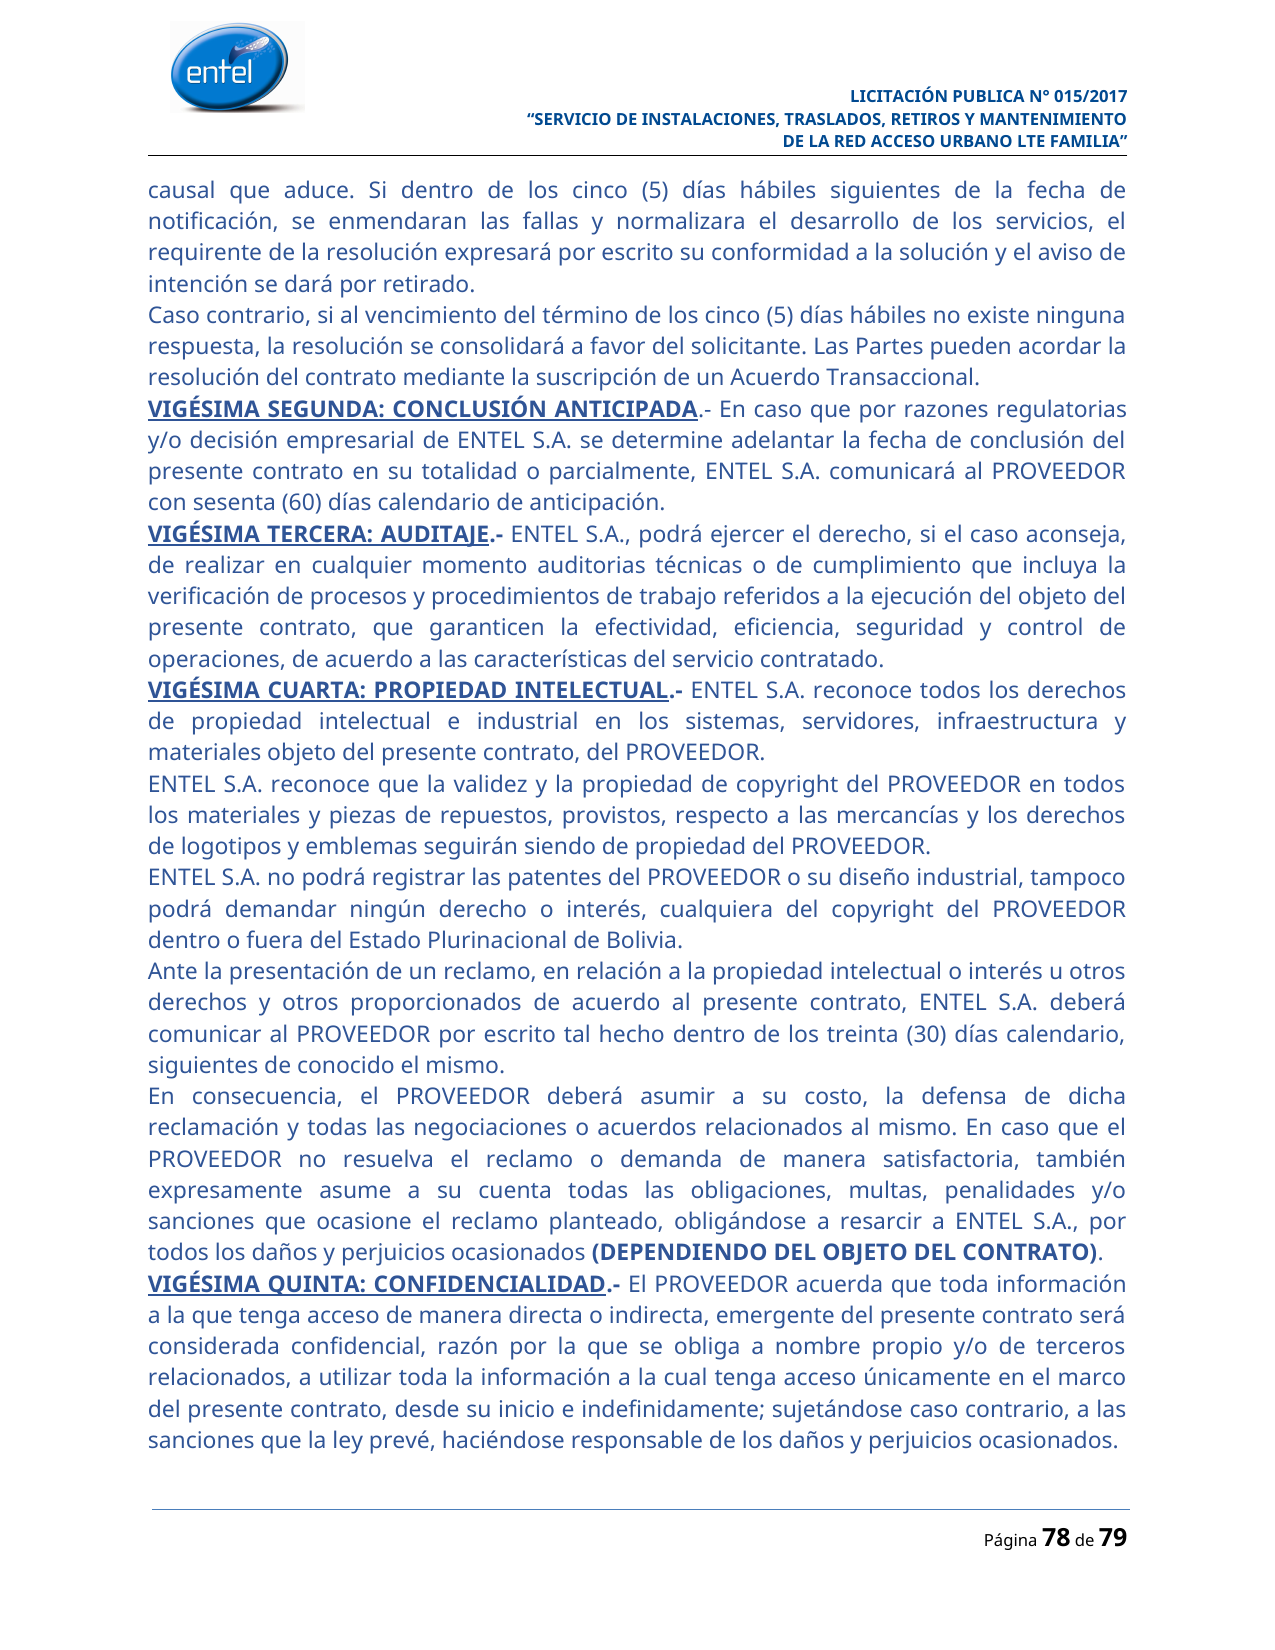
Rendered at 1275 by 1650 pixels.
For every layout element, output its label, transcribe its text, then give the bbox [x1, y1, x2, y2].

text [148, 174, 1127, 299]
text ENTEL S.A. reconoce que la validez y la propiedad de copyright del PROVEEDOR en todos los materiales y piezas de repuestos, provistos, respecto a las mercancías y los derechos de logotipos y emblemas seguirán siendo de propiedad del PROVEEDOR. [148, 768, 1127, 861]
text VIGÉSIMA TERCERA: AUDITAJE.- ENTEL S.A., podrá ejercer el derecho, si el caso aconseja, de realizar en cualquier momento auditorias técnicas o de cumplimiento que incluya la verificación de procesos y procedimientos de trabajo referidos a la ejecución del objeto del presente contrato, que garanticen la efectividad, eficiencia, seguridad y control de operaciones, de acuerdo a las características del servicio contratado. [148, 518, 1127, 674]
text En consecuencia, el PROVEEDOR deberá asumir a su costo, la defensa de dicha reclamación y todas las negociaciones o acuerdos relacionados al mismo. En caso que el PROVEEDOR no resuelva el reclamo o demanda de manera satisfactoria, también expresamente asume a su cuenta todas las obligaciones, multas, penalidades y/o sanciones que ocasione el reclamo planteado, obligándose a resarcir a ENTEL S.A., por todos los daños y perjuicios ocasionados (DEPENDIENDO DEL OBJETO DEL CONTRATO). [148, 1080, 1127, 1268]
text VIGÉSIMA CUARTA: PROPIEDAD INTELECTUAL.- ENTEL S.A. reconoce todos los derechos de propiedad intelectual e industrial en los sistemas, servidores, infraestructura y materiales objeto del presente contrato, del PROVEEDOR. [148, 674, 1127, 768]
text Caso contrario, si al vencimiento del término de los cinco (5) días hábiles no existe ninguna respuesta, la resolución se consolidará a favor del solicitante. Las Partes pueden acordar la resolución del contrato mediante la suscripción de un Acuerdo Transaccional. [148, 299, 1127, 393]
picture [170, 21, 305, 113]
text ENTEL S.A. no podrá registrar las patentes del PROVEEDOR o su diseño industrial, tampoco podrá demandar ningún derecho o interés, cualquiera del copyright del PROVEEDOR dentro o fuera del Estado Plurinacional de Bolivia. [148, 861, 1127, 955]
text Ante la presentación de un reclamo, en relación a la propiedad intelectual o interés u otros derechos y otros proporcionados de acuerdo al presente contrato, ENTEL S.A. deberá comunicar al PROVEEDOR por escrito tal hecho dentro de los treinta (30) días calendario, siguientes de conocido el mismo. [148, 955, 1127, 1080]
text VIGÉSIMA SEGUNDA: CONCLUSIÓN ANTICIPADA.- En caso que por razones regulatorias y/o decisión empresarial de ENTEL S.A. se determine adelantar la fecha de conclusión del presente contrato en su totalidad o parcialmente, ENTEL S.A. comunicará al PROVEEDOR con sesenta (60) días calendario de anticipación. [148, 393, 1127, 518]
text VIGÉSIMA QUINTA: CONFIDENCIALIDAD.- El PROVEEDOR acuerda que toda información a la que tenga acceso de manera directa o indirecta, emergente del presente contrato será considerada confidencial, razón por la que se obliga a nombre propio y/o de terceros relacionados, a utilizar toda la información a la cual tenga acceso únicamente en el marco del presente contrato, desde su inicio e indefinidamente; sujetándose caso contrario, a las sanciones que la ley prevé, haciéndose responsable de los daños y perjuicios ocasionados. [148, 1268, 1127, 1455]
